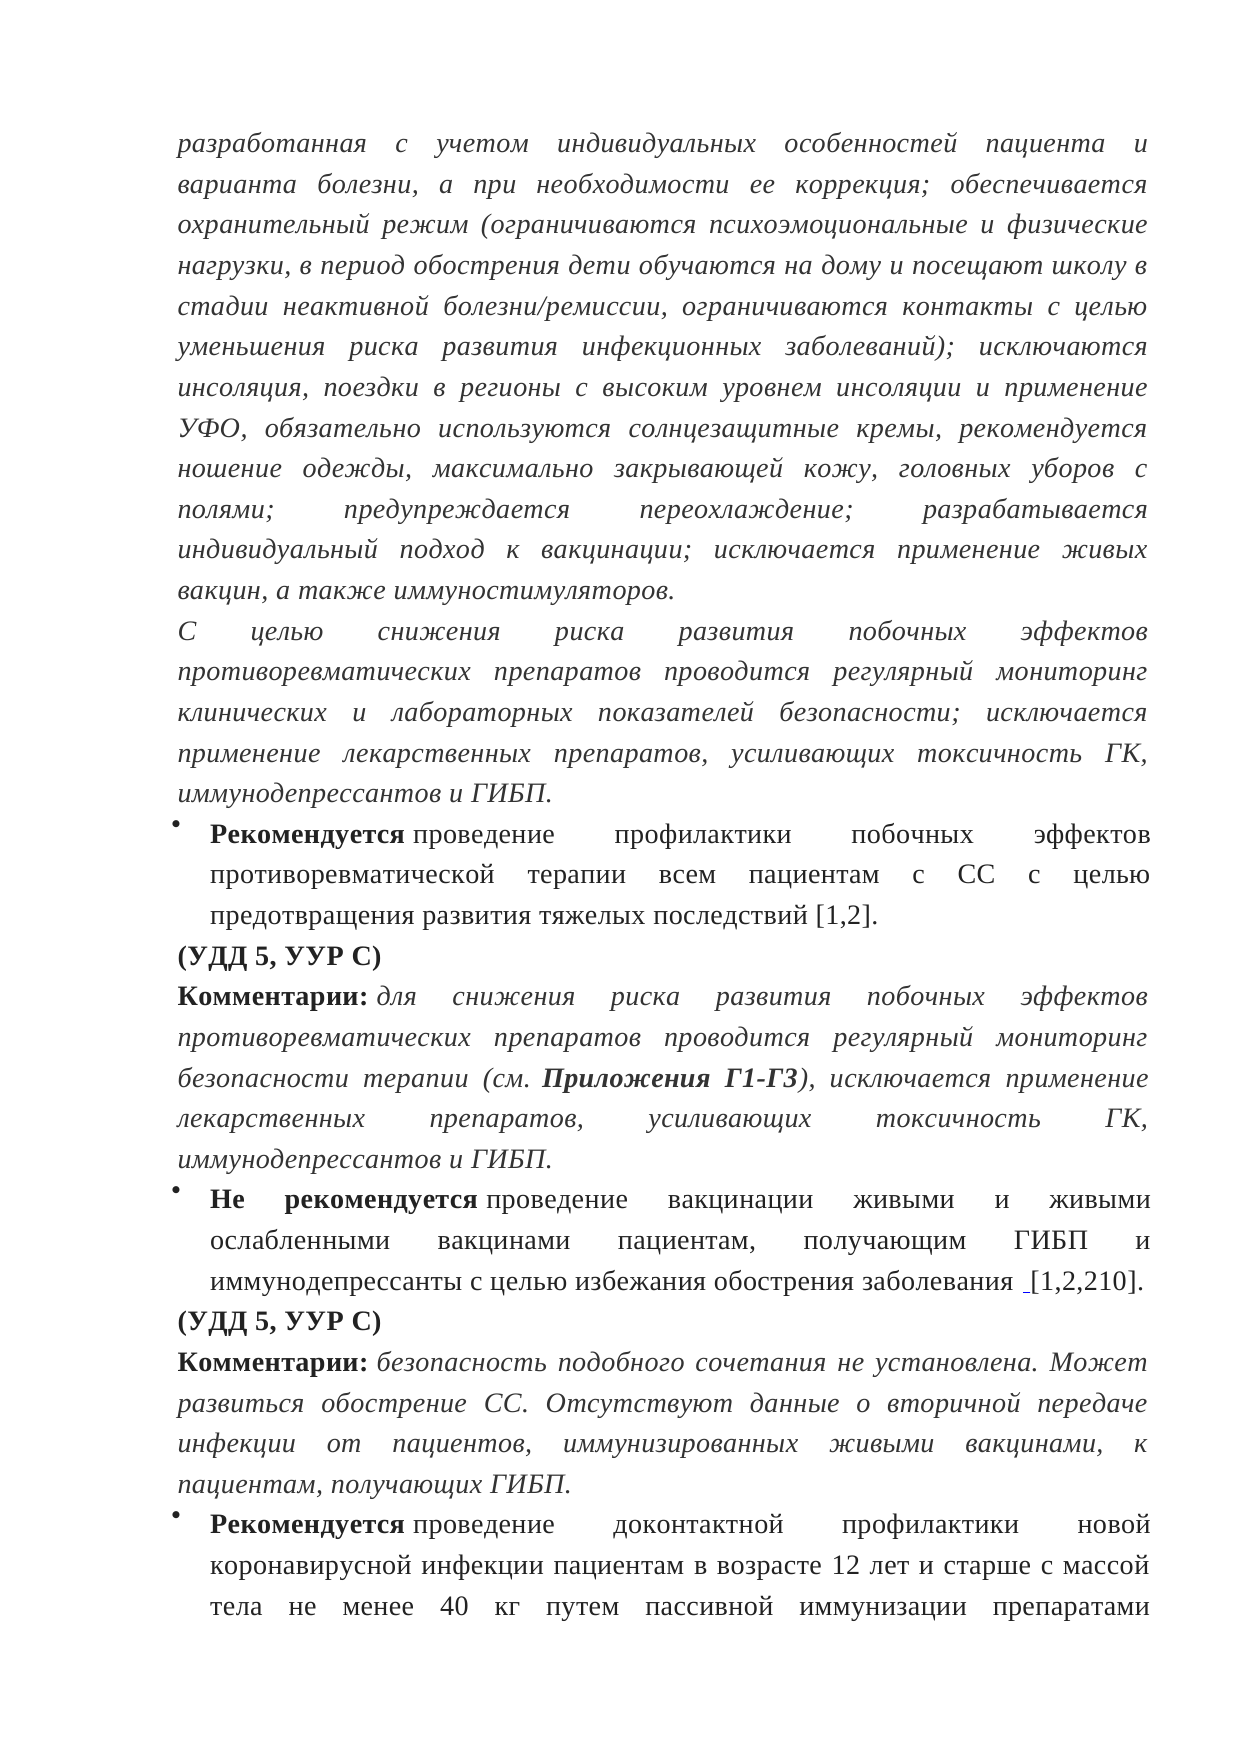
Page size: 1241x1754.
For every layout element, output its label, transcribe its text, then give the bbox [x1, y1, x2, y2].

list Не рекомендуется проведение вакцинации живыми и живыми ослабленными вакцинами пациентам, получающим ГИБП и иммунодепрессанты с целью избежания обострения заболевания [1,2,210]. [172, 1174, 1152, 1296]
text Комментарии: для снижения риска развития побочных эффектов противоревматических препаратов проводится регулярный мониторинг безопасности терапии (см. Приложения Г1-Г3), исключается применение лекарственных препаратов, усиливающих токсичность ГК, иммунодепрессантов и ГИБП. [177, 971, 1152, 1174]
text Комментарии: безопасность подобного сочетания не установлена. Может развиться обострение СС. Отсутствуют данные о вторичной передаче инфекции от пациентов, иммунизированных живыми вакцинами, к пациентам, получающих ГИБП. [177, 1337, 1152, 1499]
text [177, 118, 1152, 606]
text (УДД 5, УУР С) [177, 931, 1152, 971]
text (УДД 5, УУР С) [177, 1296, 1152, 1337]
text С целью снижения риска развития побочных эффектов противоревматических препаратов проводится регулярный мониторинг клинических и лабораторных показателей безопасности; исключается применение лекарственных препаратов, усиливающих токсичность ГК, иммунодепрессантов и ГИБП. [177, 606, 1152, 809]
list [172, 1499, 1152, 1621]
list Рекомендуется проведение профилактики побочных эффектов противоревматической терапии всем пациентам с СС с целью предотвращения развития тяжелых последствий [1,2]. [172, 809, 1152, 931]
